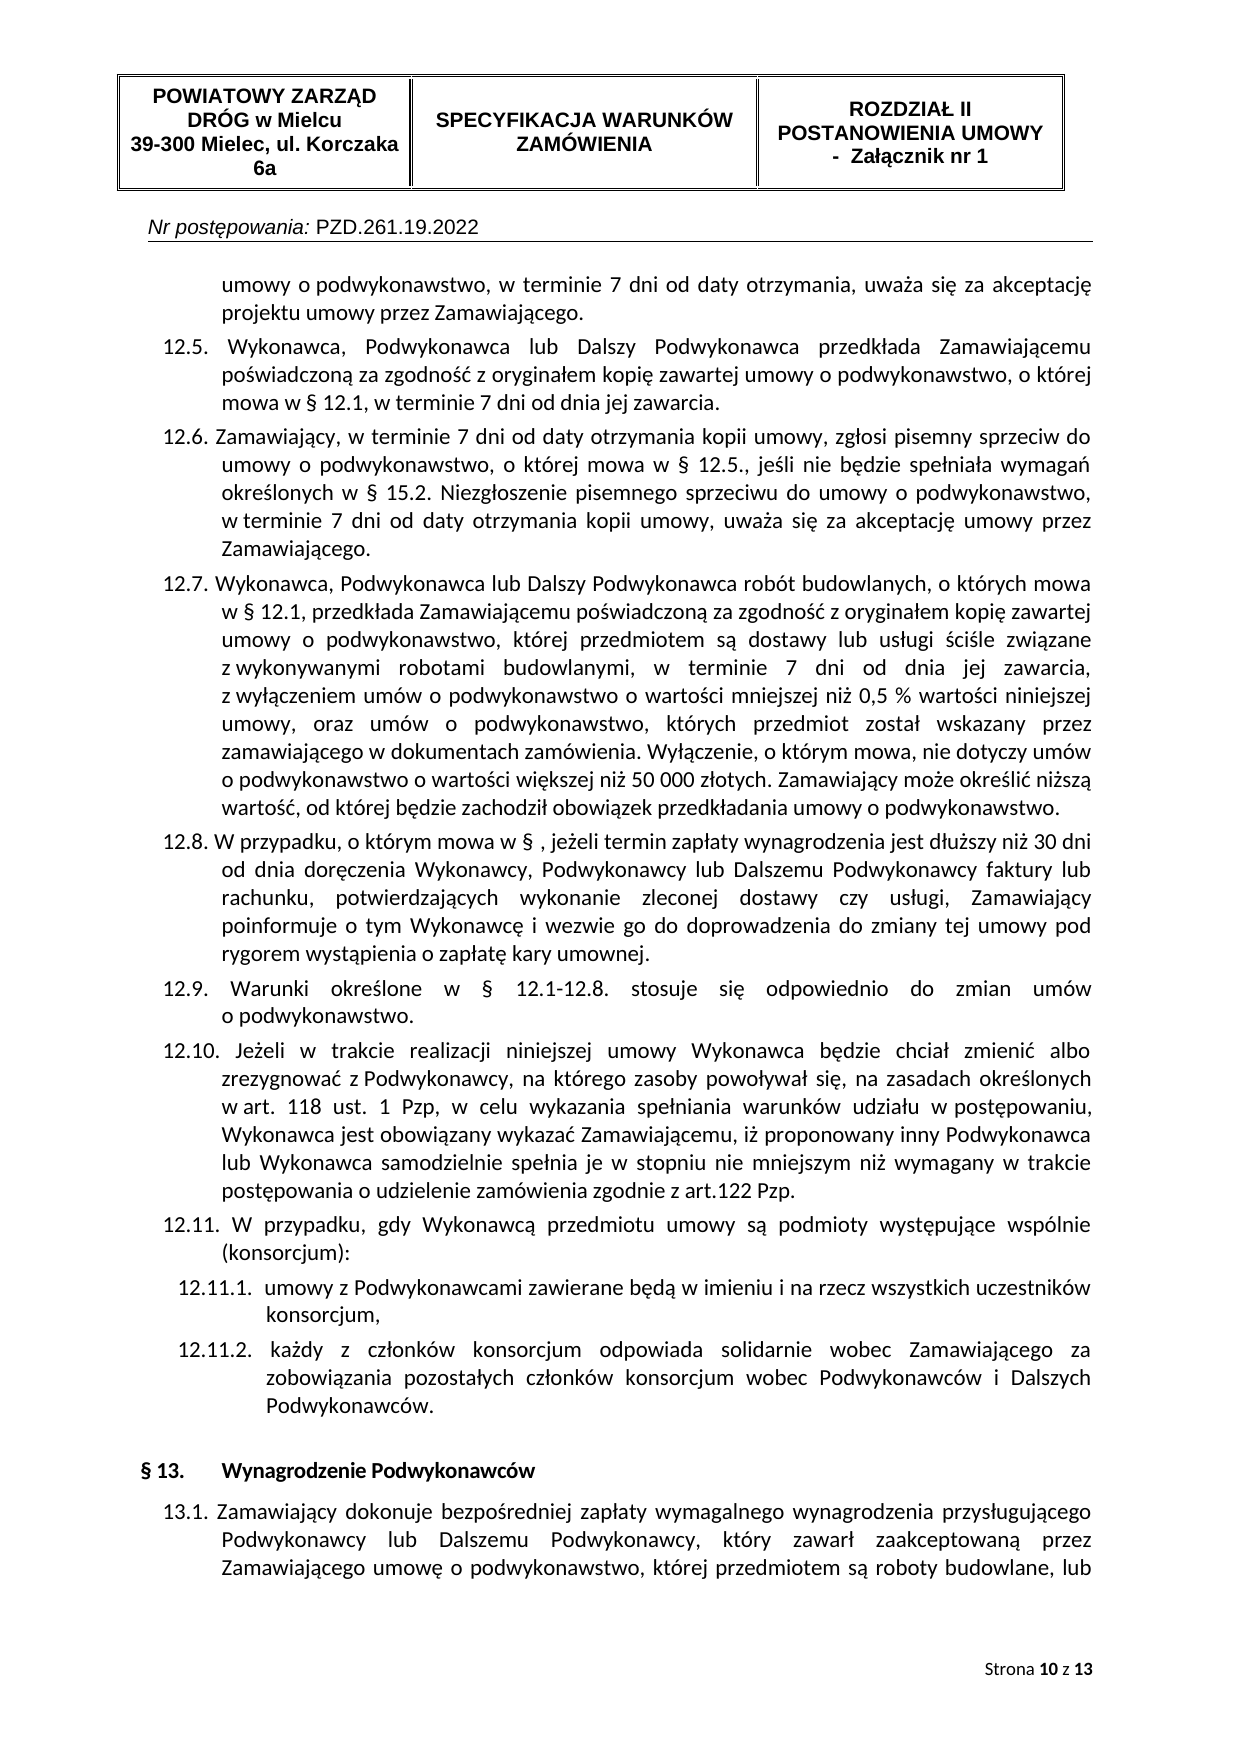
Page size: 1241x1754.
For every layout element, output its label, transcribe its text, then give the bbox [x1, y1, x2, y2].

list 12.9. Warunki określone w § 12.1-12.8. stosuje się odpowiednio do zmian umów o podwykonawstwo. [162, 974, 1093, 1030]
list 12.5. Wykonawca, Podwykonawca lub Dalszy Podwykonawca przedkłada Zamawiającemu poświadczoną za zgodność z oryginałem kopię zawartej umowy o podwykonawstwo, o której mowa w § 12.1, w terminie 7 dni od dnia jej zawarcia. [162, 332, 1093, 416]
list 12.10. Jeżeli w trakcie realizacji niniejszej umowy Wykonawca będzie chciał zmienić albo zrezygnować z Podwykonawcy, na którego zasoby powoływał się, na zasadach określonych w art. 118 ust. 1 Pzp, w celu wykazania spełniania warunków udziału w postępowaniu, Wykonawca jest obowiązany wykazać Zamawiającemu, iż proponowany inny Podwykonawca lub Wykonawca samodzielnie spełnia je w stopniu nie mniejszym niż wymagany w trakcie postępowania o udzielenie zamówienia zgodnie z art.122 Pzp. [162, 1036, 1093, 1204]
list 12.8. W przypadku, o którym mowa w § 0, jeżeli termin zapłaty wynagrodzenia jest dłuższy niż 30 dni od dnia doręczenia Wykonawcy, Podwykonawcy lub Dalszemu Podwykonawcy faktury lub rachunku, potwierdzających wykonanie zleconej dostawy czy usługi, Zamawiający poinformuje o tym Wykonawcę i wezwie go do doprowadzenia do zmiany tej umowy pod rygorem wystąpienia o zapłatę kary umownej. [162, 827, 1093, 967]
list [162, 1497, 1093, 1581]
list 12.11.2. każdy z członków konsorcjum odpowiada solidarnie wobec Zamawiającego za zobowiązania pozostałych członków konsorcjum wobec Podwykonawców i Dalszych Podwykonawców. [177, 1335, 1093, 1419]
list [162, 270, 1093, 326]
list Wynagrodzenie Podwykonawców [162, 1456, 1093, 1484]
list 12.11. W przypadku, gdy Wykonawcą przedmiotu umowy są podmioty występujące wspólnie (konsorcjum): [162, 1210, 1093, 1266]
list 12.11.1. umowy z Podwykonawcami zawierane będą w imieniu i na rzecz wszystkich uczestników konsorcjum, [177, 1273, 1093, 1329]
list 12.7. Wykonawca, Podwykonawca lub Dalszy Podwykonawca robót budowlanych, o których mowa w § 12.1, przedkłada Zamawiającemu poświadczoną za zgodność z oryginałem kopię zawartej umowy o podwykonawstwo, której przedmiotem są dostawy lub usługi ściśle związane z wykonywanymi robotami budowlanymi, w terminie 7 dni od dnia jej zawarcia, z wyłączeniem umów o podwykonawstwo o wartości mniejszej niż 0,5 % wartości niniejszej umowy, oraz umów o podwykonawstwo, których przedmiot został wskazany przez zamawiającego w dokumentach zamówienia. Wyłączenie, o którym mowa, nie dotyczy umów o podwykonawstwo o wartości większej niż 50 000 złotych. Zamawiający może określić niższą wartość, od której będzie zachodził obowiązek przedkładania umowy o podwykonawstwo. [162, 569, 1093, 821]
list 12.6. Zamawiający, w terminie 7 dni od daty otrzymania kopii umowy, zgłosi pisemny sprzeciw do umowy o podwykonawstwo, o której mowa w § 12.5., jeśli nie będzie spełniała wymagań określonych w § 15.2. Niezgłoszenie pisemnego sprzeciwu do umowy o podwykonawstwo, w terminie 7 dni od daty otrzymania kopii umowy, uważa się za akceptację umowy przez Zamawiającego. [162, 422, 1093, 563]
